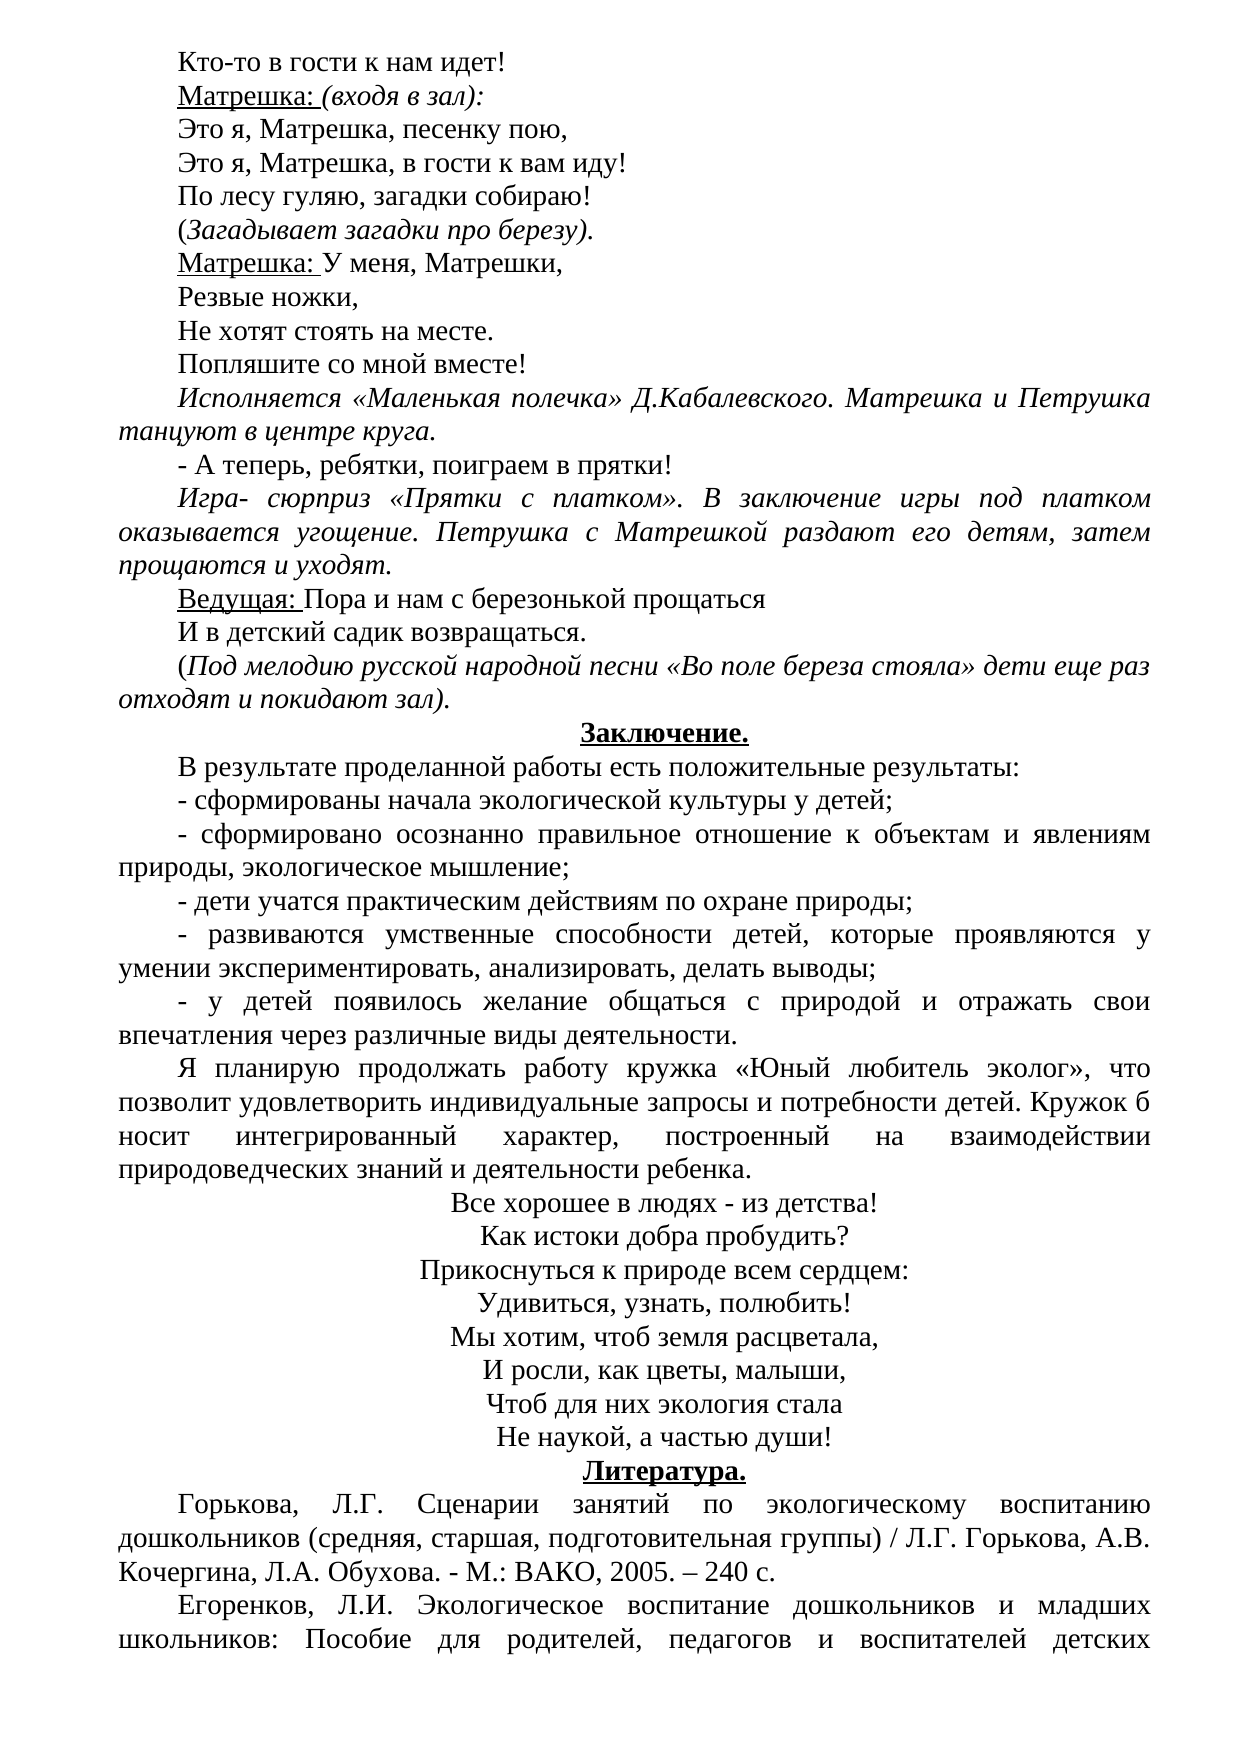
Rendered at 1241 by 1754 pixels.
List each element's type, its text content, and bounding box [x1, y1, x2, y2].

text В результате проделанной работы есть положительные результаты: [118, 749, 1152, 782]
text И росли, как цветы, малыши, [118, 1352, 1152, 1386]
text Матрешка: (входя в зал): [118, 78, 1152, 111]
text (Загадывает загадки про березу). [118, 212, 1152, 246]
text - у детей появилось желание общаться с природой и отражать свои впечатления через различные виды деятельности. [118, 983, 1152, 1051]
text - дети учатся практическим действиям по охране природы; [118, 883, 1152, 916]
text Не хотят стоять на месте. [118, 313, 1152, 346]
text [118, 1587, 1152, 1654]
text Все хорошее в людях - из детства! [118, 1185, 1152, 1218]
text Я планирую продолжать работу кружка «Юный любитель эколог», что позволит удовлетворить индивидуальные запросы и потребности детей. Кружок б носит интегрированный характер, построенный на взаимодействии природоведческих знаний и деятельности ребенка. [118, 1051, 1152, 1185]
text Чтоб для них экология стала [118, 1386, 1152, 1419]
text Не наукой, а частью души! [118, 1419, 1152, 1453]
text - развиваются умственные способности детей, которые проявляются у умении экспериментировать, анализировать, делать выводы; [118, 916, 1152, 983]
text Резвые ножки, [118, 279, 1152, 313]
text - сформировано осознанно правильное отношение к объектам и явлениям природы, экологическое мышление; [118, 816, 1152, 883]
text Заключение. [177, 715, 1152, 749]
text Исполняется «Маленькая полечка» Д.Кабалевского. Матрешка и Петрушка танцуют в центре круга. [118, 380, 1152, 447]
text Кто-то в гости к нам идет! [118, 44, 1152, 78]
text Ведущая: Пора и нам с березонькой прощаться [118, 581, 1152, 614]
text Мы хотим, чтоб земля расцветала, [118, 1319, 1152, 1352]
text Как истоки добра пробудить? [118, 1218, 1152, 1252]
text И в детский садик возвращаться. [118, 614, 1152, 648]
text Прикоснуться к природе всем сердцем: [118, 1252, 1152, 1285]
text - сформированы начала экологической культуры у детей; [118, 782, 1152, 816]
text Это я, Матрешка, в гости к вам иду! [118, 145, 1152, 178]
text - А теперь, ребятки, поиграем в прятки! [118, 447, 1152, 480]
text Попляшите со мной вместе! [118, 346, 1152, 380]
text Горькова, Л.Г. Сценарии занятий по экологическому воспитанию дошкольников (средняя, старшая, подготовительная группы) / Л.Г. Горькова, А.В. Кочергина, Л.А. Обухова. - М.: ВАКО, 2005. – 240 с. [118, 1487, 1152, 1587]
text По лесу гуляю, загадки собираю! [118, 178, 1152, 212]
text (Под мелодию русской народной песни «Во поле береза стояла» дети еще раз отходят и покидают зал). [118, 648, 1152, 715]
text Игра- сюрприз «Прятки с платком». В заключение игры под платком оказывается угощение. Петрушка с Матрешкой раздают его детям, затем прощаются и уходят. [118, 480, 1152, 581]
text Удивиться, узнать, полюбить! [118, 1285, 1152, 1319]
text Литература. [118, 1453, 1152, 1487]
text Матрешка: У меня, Матрешки, [118, 246, 1152, 279]
text Это я, Матрешка, песенку пою, [118, 111, 1152, 145]
